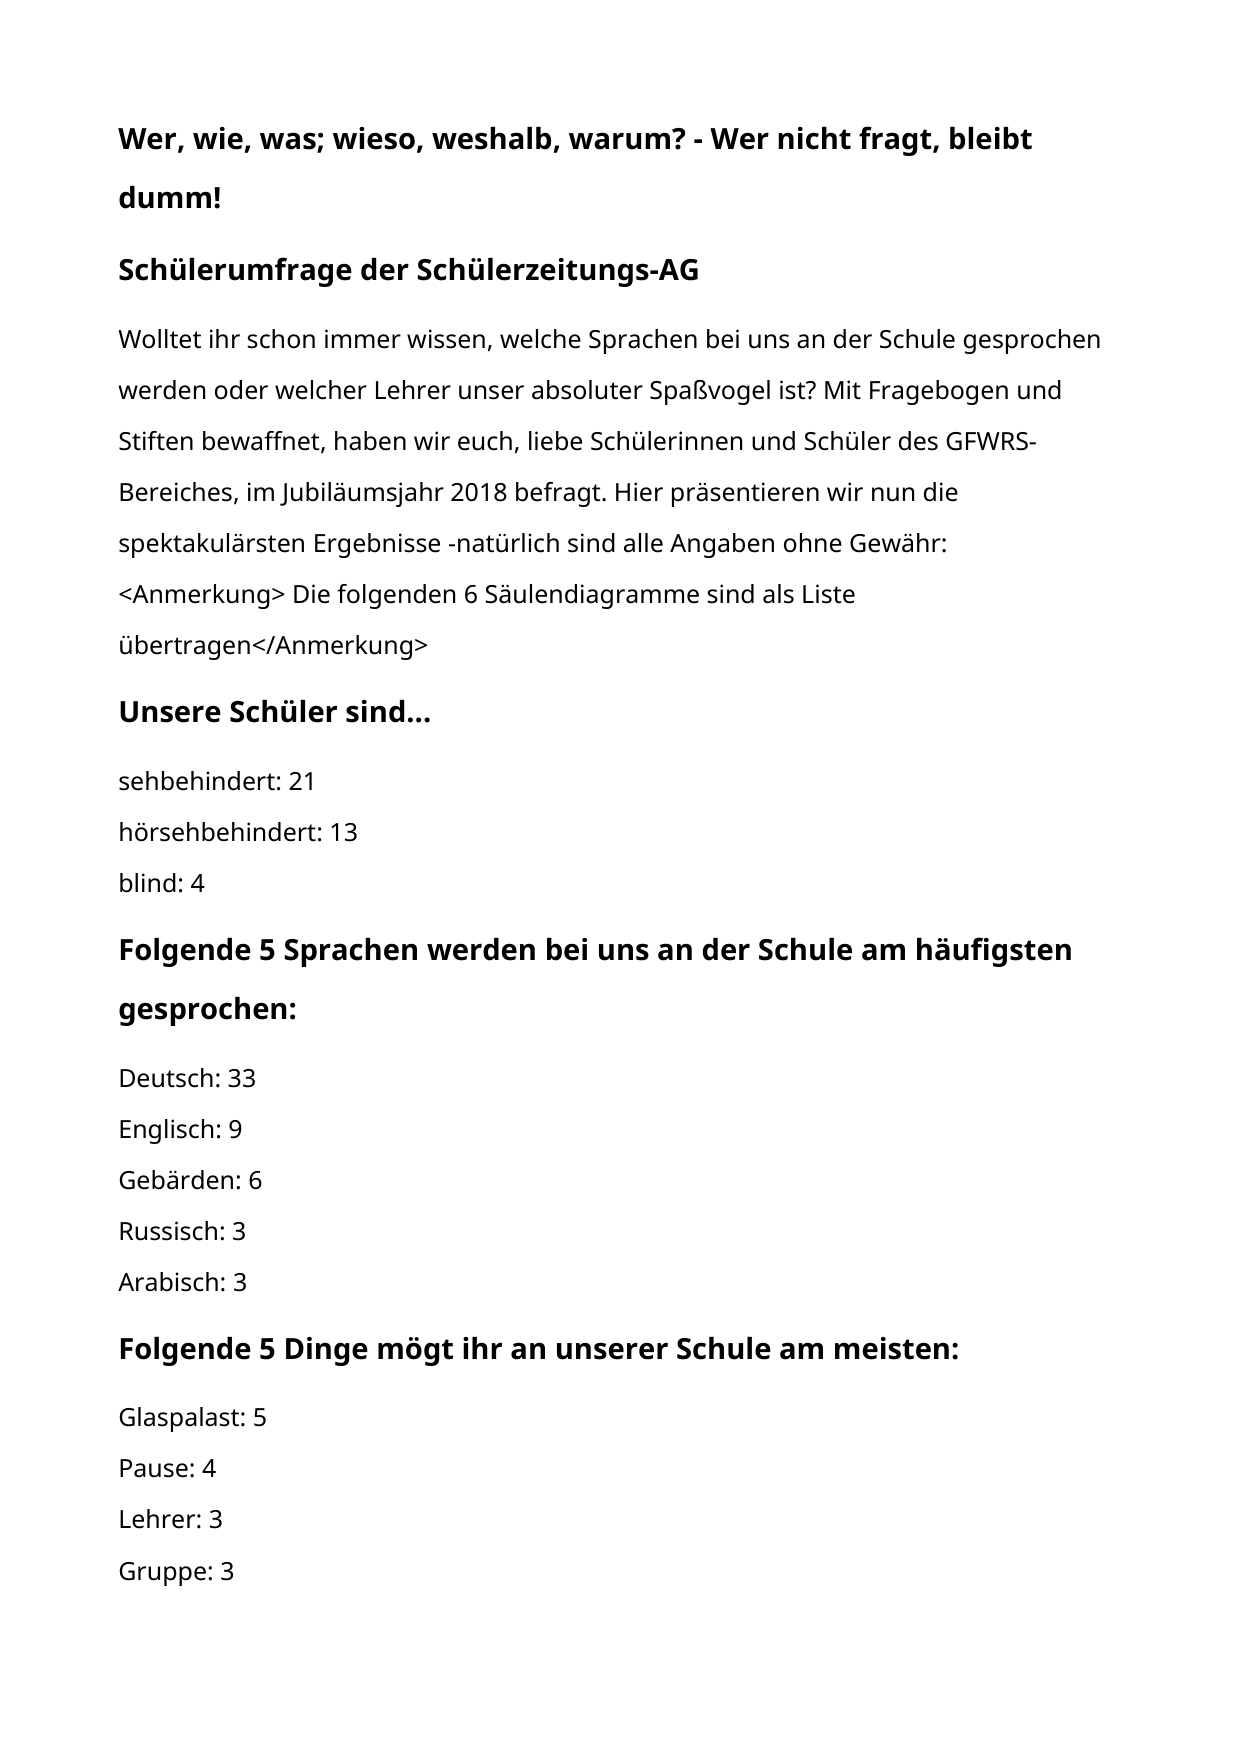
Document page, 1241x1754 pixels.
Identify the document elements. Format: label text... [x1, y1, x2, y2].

subtitle Unsere Schüler sind... [118, 691, 1122, 731]
text Gruppe: 3 [118, 1553, 1122, 1587]
text Arabisch: 3 [118, 1264, 1122, 1299]
text sehbehindert: 21 [118, 763, 1122, 797]
subtitle Folgende 5 Sprachen werden bei uns an der Schule am häufigsten gesprochen: [118, 929, 1122, 1028]
text blind: 4 [118, 865, 1122, 899]
text Russisch: 3 [118, 1213, 1122, 1248]
text Glaspalast: 5 [118, 1400, 1122, 1434]
text Pause: 4 [118, 1451, 1122, 1485]
text hörsehbehindert: 13 [118, 814, 1122, 848]
text Englisch: 9 [118, 1111, 1122, 1146]
subtitle Folgende 5 Dinge mögt ihr an unserer Schule am meisten: [118, 1328, 1122, 1368]
text <Anmerkung> Die folgenden 6 Säulendiagramme sind als Liste übertragen</Anmerkung> [118, 577, 1122, 662]
text Lehrer: 3 [118, 1502, 1122, 1536]
subtitle Wer, wie, was; wieso, weshalb, warum? - Wer nicht fragt, bleibt dumm! [118, 118, 1122, 217]
text Gebärden: 6 [118, 1162, 1122, 1197]
text Wolltet ihr schon immer wissen, welche Sprachen bei uns an der Schule gesprochen werden oder welcher Lehrer unser absoluter Spaßvogel ist? Mit Fragebogen und Stiften bewaffnet, haben wir euch, liebe Schülerinnen und Schüler des GFWRS-Bereiches, im Jubiläumsjahr 2018 befragt. Hier präsentieren wir nun die spektakulärsten Ergebnisse -natürlich sind alle Angaben ohne Gewähr: [118, 322, 1122, 560]
subtitle Schülerumfrage der Schülerzeitungs-AG [118, 249, 1122, 289]
text Deutsch: 33 [118, 1060, 1122, 1094]
